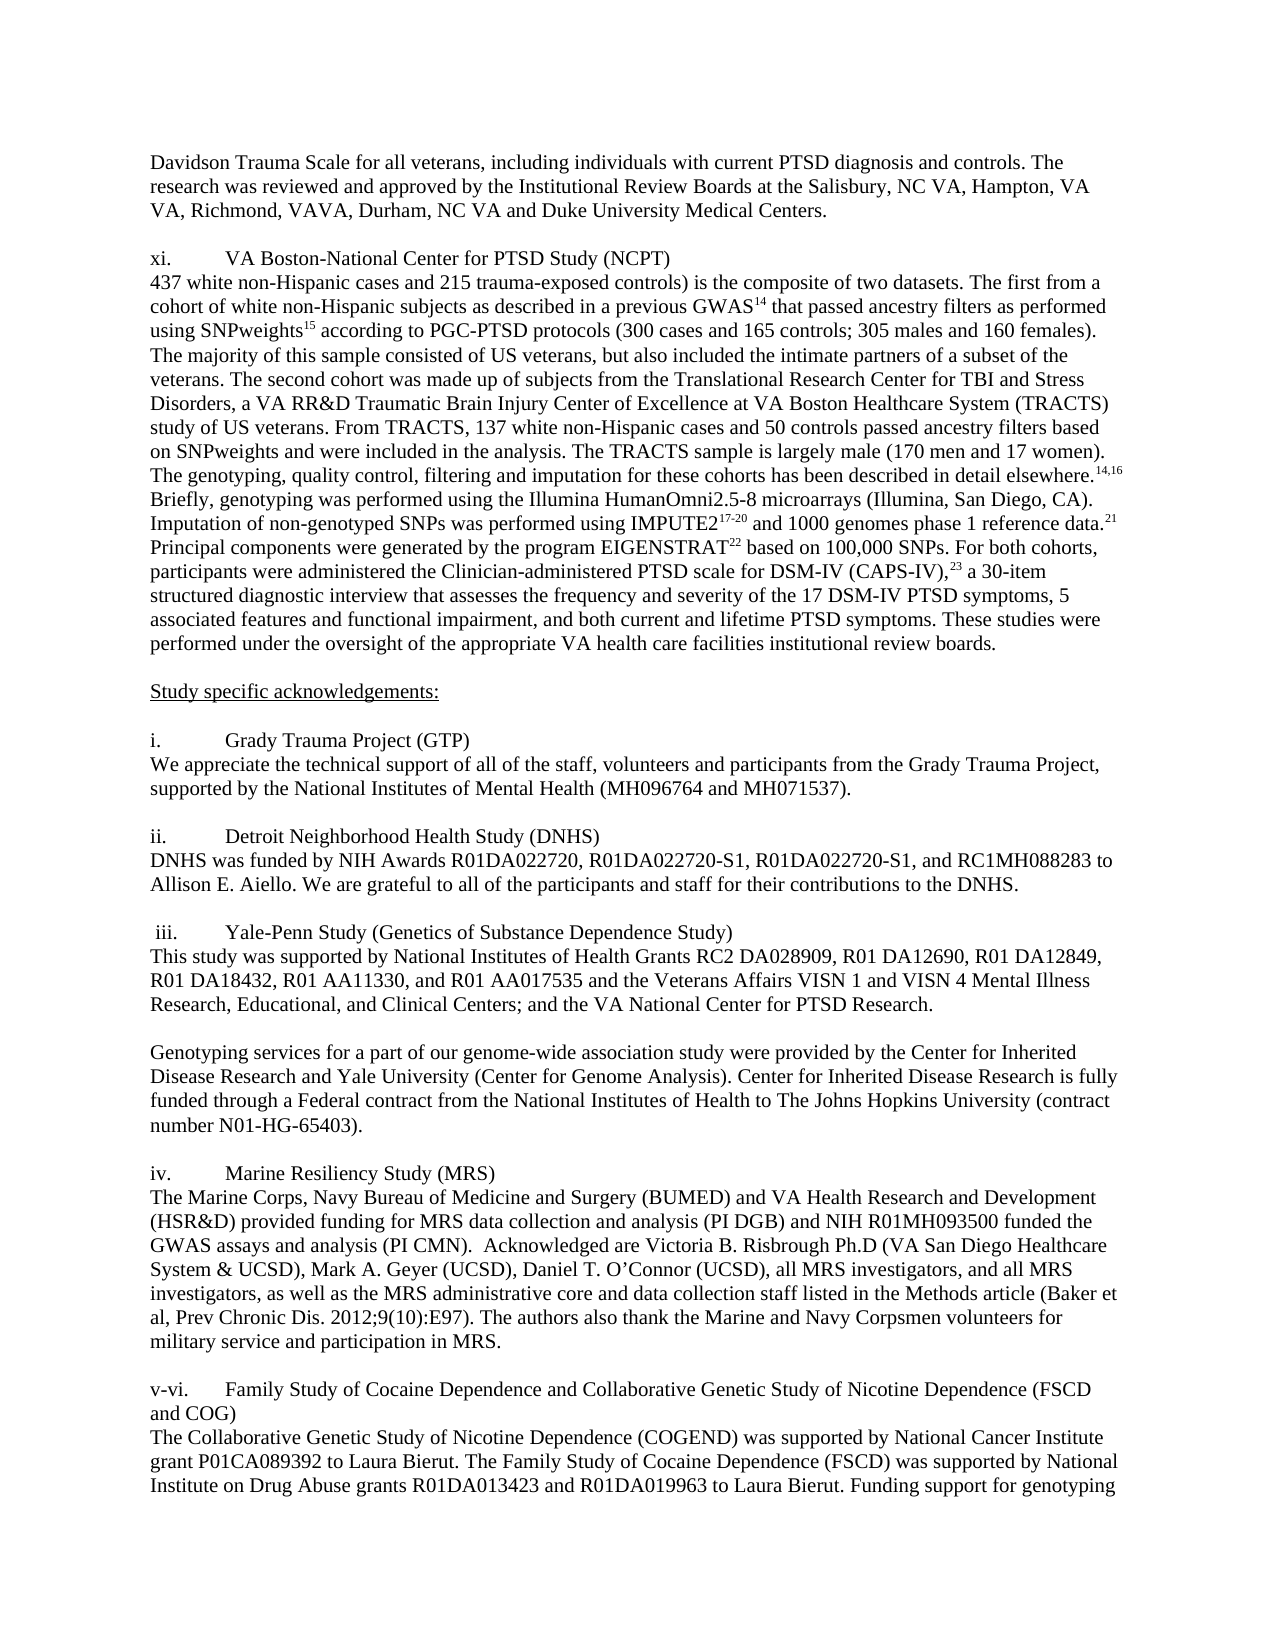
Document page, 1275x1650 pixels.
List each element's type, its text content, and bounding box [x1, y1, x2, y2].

text DNHS was funded by NIH Awards R01DA022720, R01DA022720-S1, R01DA022720-S1, and RC1MH088283 to Allison E. Aiello. We are grateful to all of the participants and staff for their contributions to the DNHS. [150, 848, 1125, 896]
text iii. Yale-Penn Study (Genetics of Substance Dependence Study) [150, 920, 1125, 944]
text The Marine Corps, Navy Bureau of Medicine and Surgery (BUMED) and VA Health Research and Development (HSR&D) provided funding for MRS data collection and analysis (PI DGB) and NIH R01MH093500 funded the GWAS assays and analysis (PI CMN). Acknowledged are Victoria B. Risbrough Ph.D (VA San Diego Healthcare System & UCSD), Mark A. Geyer (UCSD), Daniel T. O’Connor (UCSD), all MRS investigators, and all MRS investigators, as well as the MRS administrative core and data collection staff listed in the Methods article (Baker et al, Prev Chronic Dis. 2012;9(10):E97). The authors also thank the Marine and Navy Corpsmen volunteers for military service and participation in MRS. [150, 1185, 1125, 1353]
text Study specific acknowledgements: [150, 679, 1125, 703]
text ii. Detroit Neighborhood Health Study (DNHS) [150, 824, 1125, 848]
text This study was supported by National Institutes of Health Grants RC2 DA028909, R01 DA12690, R01 DA12849, R01 DA18432, R01 AA11330, and R01 AA017535 and the Veterans Affairs VISN 1 and VISN 4 Mental Illness Research, Educational, and Clinical Centers; and the VA National Center for PTSD Research. [150, 944, 1125, 1016]
text iv. Marine Resiliency Study (MRS) [150, 1161, 1125, 1185]
text v-vi. Family Study of Cocaine Dependence and Collaborative Genetic Study of Nicotine Dependence (FSCD and COG) [150, 1377, 1125, 1425]
text xi. VA Boston-National Center for PTSD Study (NCPT) [150, 246, 1125, 270]
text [150, 150, 1125, 222]
text i. Grady Trauma Project (GTP) [150, 727, 1125, 752]
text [150, 1425, 1125, 1497]
text 437 white non-Hispanic cases and 215 trauma-exposed controls) is the composite of two datasets. The first from a cohort of white non-Hispanic subjects as described in a previous GWAS14 that passed ancestry filters as performed using SNPweights15 according to PGC-PTSD protocols (300 cases and 165 controls; 305 males and 160 females). The majority of this sample consisted of US veterans, but also included the intimate partners of a subset of the veterans. The second cohort was made up of subjects from the Translational Research Center for TBI and Stress Disorders, a VA RR&D Traumatic Brain Injury Center of Excellence at VA Boston Healthcare System (TRACTS) study of US veterans. From TRACTS, 137 white non-Hispanic cases and 50 controls passed ancestry filters based on SNPweights and were included in the analysis. The TRACTS sample is largely male (170 men and 17 women). The genotyping, quality control, filtering and imputation for these cohorts has been described in detail elsewhere.14,16 Briefly, genotyping was performed using the Illumina HumanOmni2.5-8 microarrays (Illumina, San Diego, CA). Imputation of non-genotyped SNPs was performed using IMPUTE217-20 and 1000 genomes phase 1 reference data.21 Principal components were generated by the program EIGENSTRAT22 based on 100,000 SNPs. For both cohorts, participants were administered the Clinician-administered PTSD scale for DSM-IV (CAPS-IV),23 a 30-item structured diagnostic interview that assesses the frequency and severity of the 17 DSM-IV PTSD symptoms, 5 associated features and functional impairment, and both current and lifetime PTSD symptoms. These studies were performed under the oversight of the appropriate VA health care facilities institutional review boards. [150, 270, 1125, 655]
text Genotyping services for a part of our genome-wide association study were provided by the Center for Inherited Disease Research and Yale University (Center for Genome Analysis). Center for Inherited Disease Research is fully funded through a Federal contract from the National Institutes of Health to The Johns Hopkins University (contract number N01-HG-65403). [150, 1040, 1125, 1137]
text We appreciate the technical support of all of the staff, volunteers and participants from the Grady Trauma Project, supported by the National Institutes of Mental Health (MH096764 and MH071537). [150, 752, 1125, 800]
